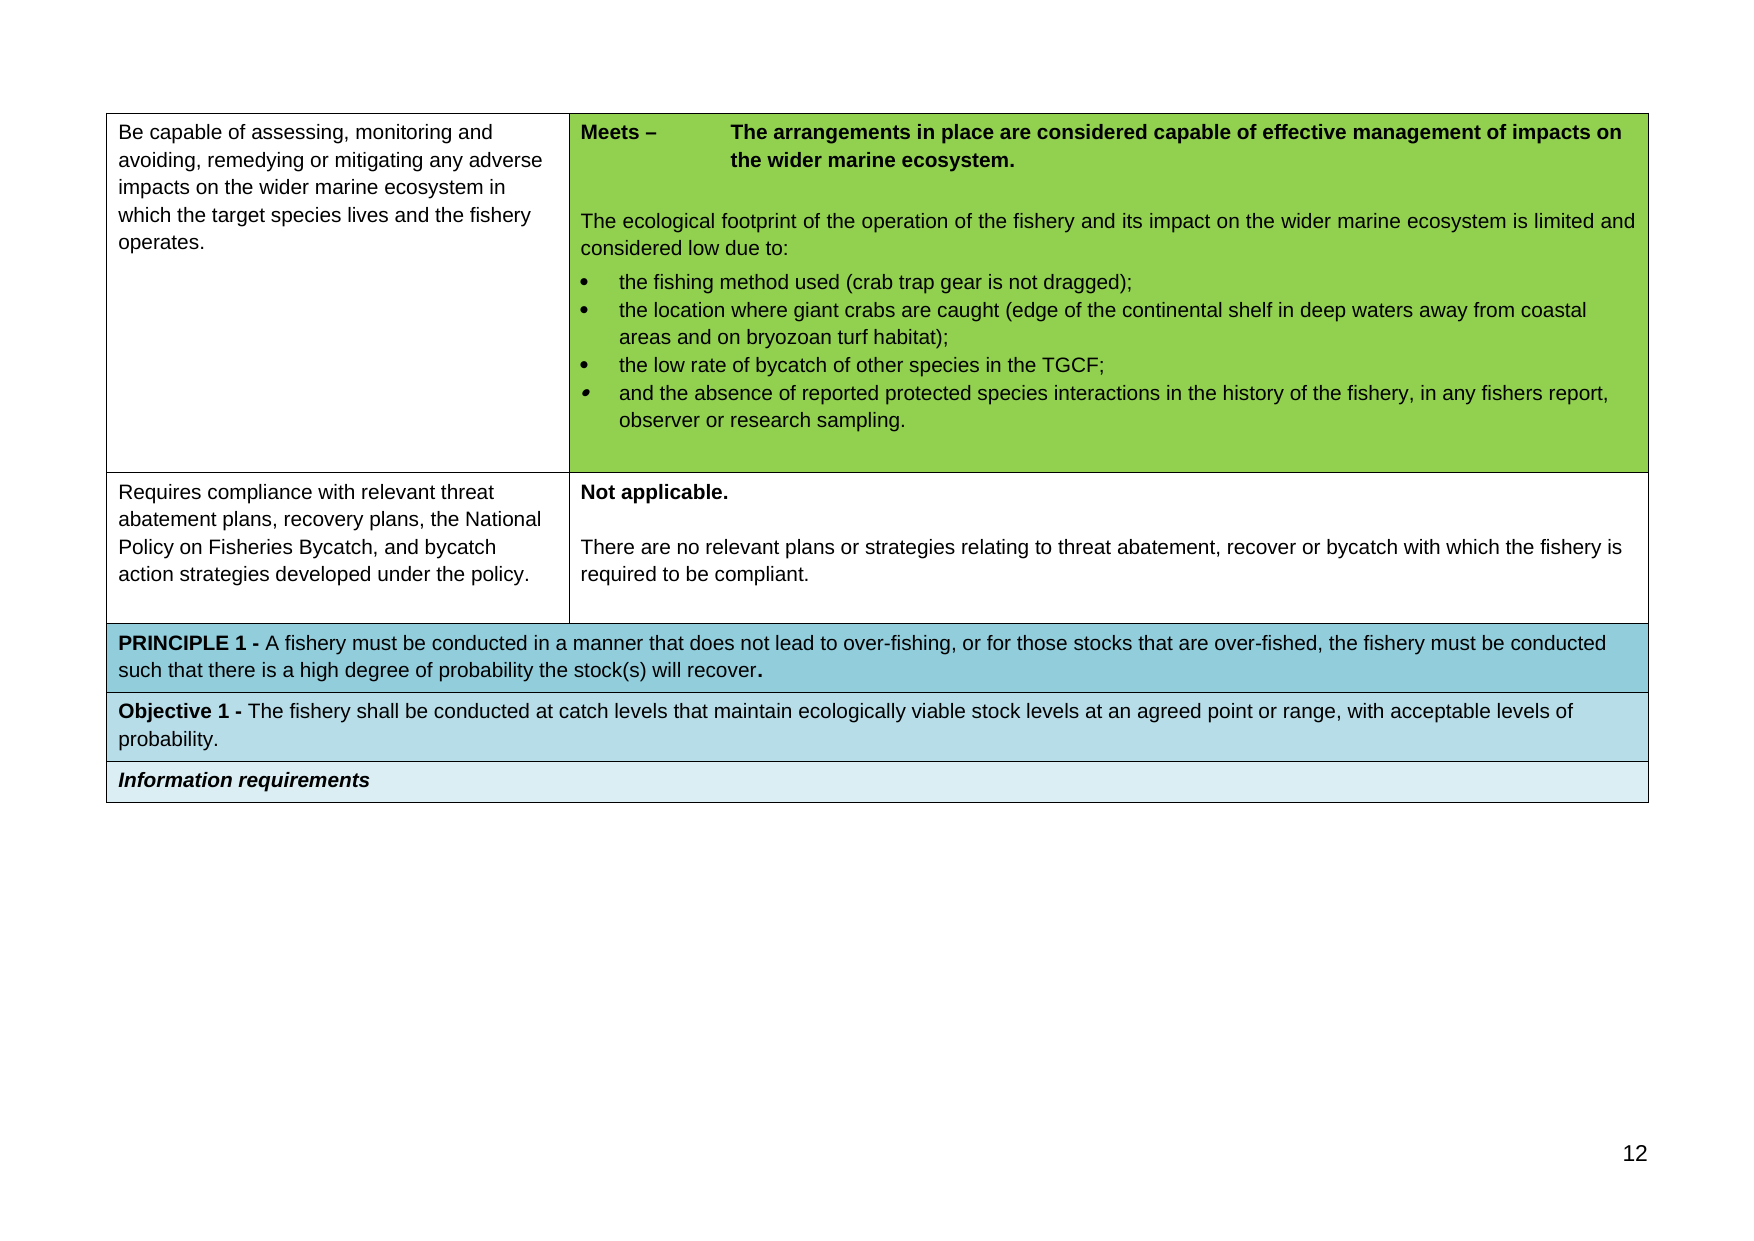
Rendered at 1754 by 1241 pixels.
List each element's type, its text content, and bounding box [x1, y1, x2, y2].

table_cell Requires compliance with relevant threat abatement plans, recovery plans, the National Policy on Fisheries Bycatch, and bycatch action strategies developed under the policy. [107, 473, 569, 623]
table_cell Not applicable. There are no relevant plans or strategies relating to threat abatement, recover or bycatch with which the fishery is required to be compliant. [570, 473, 1648, 623]
table_cell Be capable of assessing, monitoring and avoiding, remedying or mitigating any adverse impacts on the wider marine ecosystem in which the target species lives and the fishery operates. [107, 114, 569, 472]
table_cell PRINCIPLE 1 - A fishery must be conducted in a manner that does not lead to over-fishing, or for those stocks that are over-fished, the fishery must be conducted such that there is a high degree of probability the stock(s) will recover. [107, 624, 1648, 692]
table_cell Objective 1 - The fishery shall be conducted at catch levels that maintain ecologically viable stock levels at an agreed point or range, with acceptable levels of probability. [107, 693, 1648, 761]
table_cell Meets – The arrangements in place are considered capable of effective management of impacts on the wider marine ecosystem. The ecological footprint of the operation of the fishery and its impact on the wider marine ecosystem is limited and considered low due to: the fishing method used (crab trap gear is not dragged); the location where giant crabs are caught (edge of the continental shelf in deep waters away from coastal areas and on bryozoan turf habitat); the low rate of bycatch of other species in the TGCF; and the absence of reported protected species interactions in the history of the fishery, in any fishers report, observer or research sampling. [570, 114, 1648, 472]
table_cell Information requirements [107, 762, 1648, 802]
